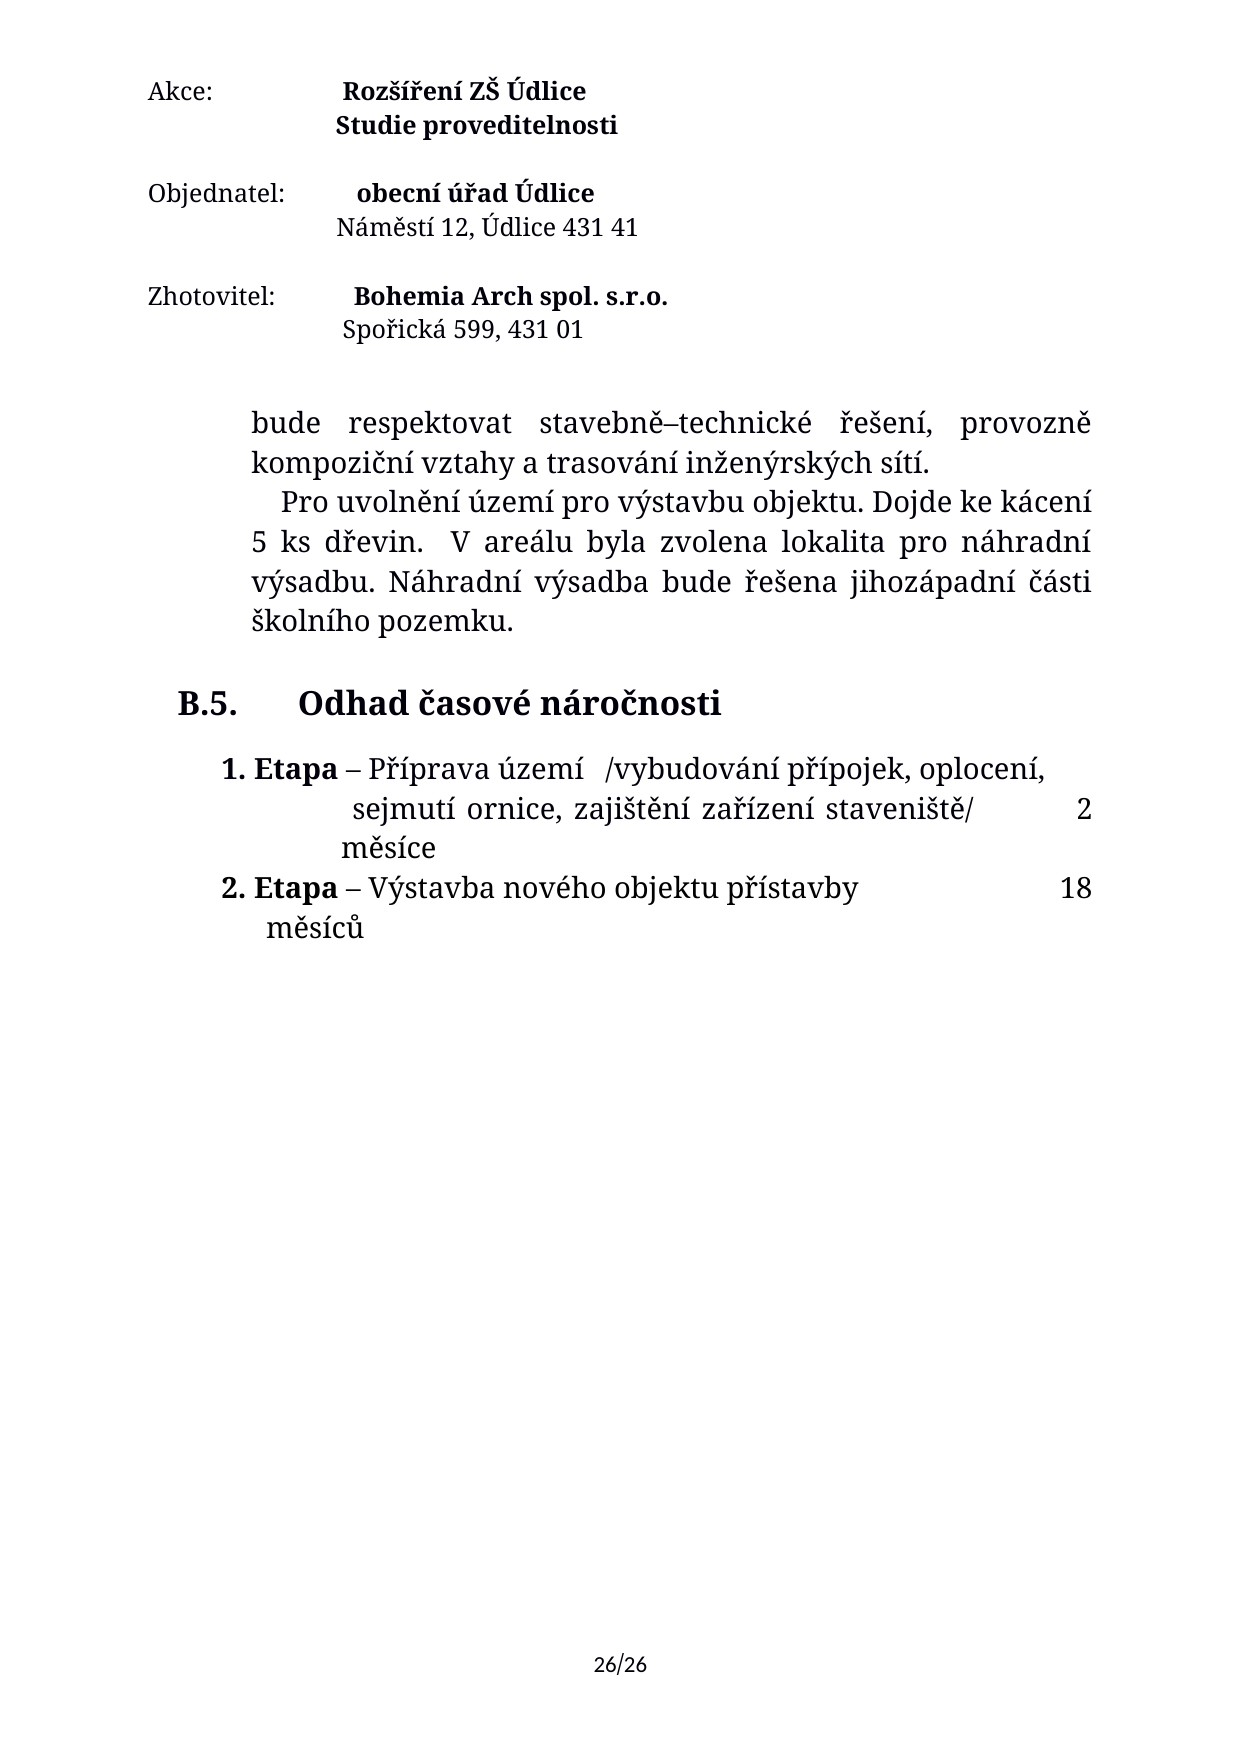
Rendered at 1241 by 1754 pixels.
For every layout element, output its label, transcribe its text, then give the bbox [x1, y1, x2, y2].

list 1. Etapa – Příprava území /vybudování přípojek, oplocení, [221, 748, 1093, 788]
list Odhad časové náročnosti [177, 680, 1093, 726]
text Pro uvolnění území pro výstavbu objektu. Dojde ke kácení 5 ks dřevin. V areálu byla zvolena lokalita pro náhradní výsadbu. Náhradní výsadba bude řešena jihozápadní části školního pozemku. [251, 482, 1093, 640]
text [251, 402, 1093, 482]
list 2. Etapa – Výstavba nového objektu přístavby 18 měsíců [221, 867, 1093, 947]
list sejmutí ornice, zajištění zařízení staveniště/ 2 měsíce [341, 788, 1093, 867]
